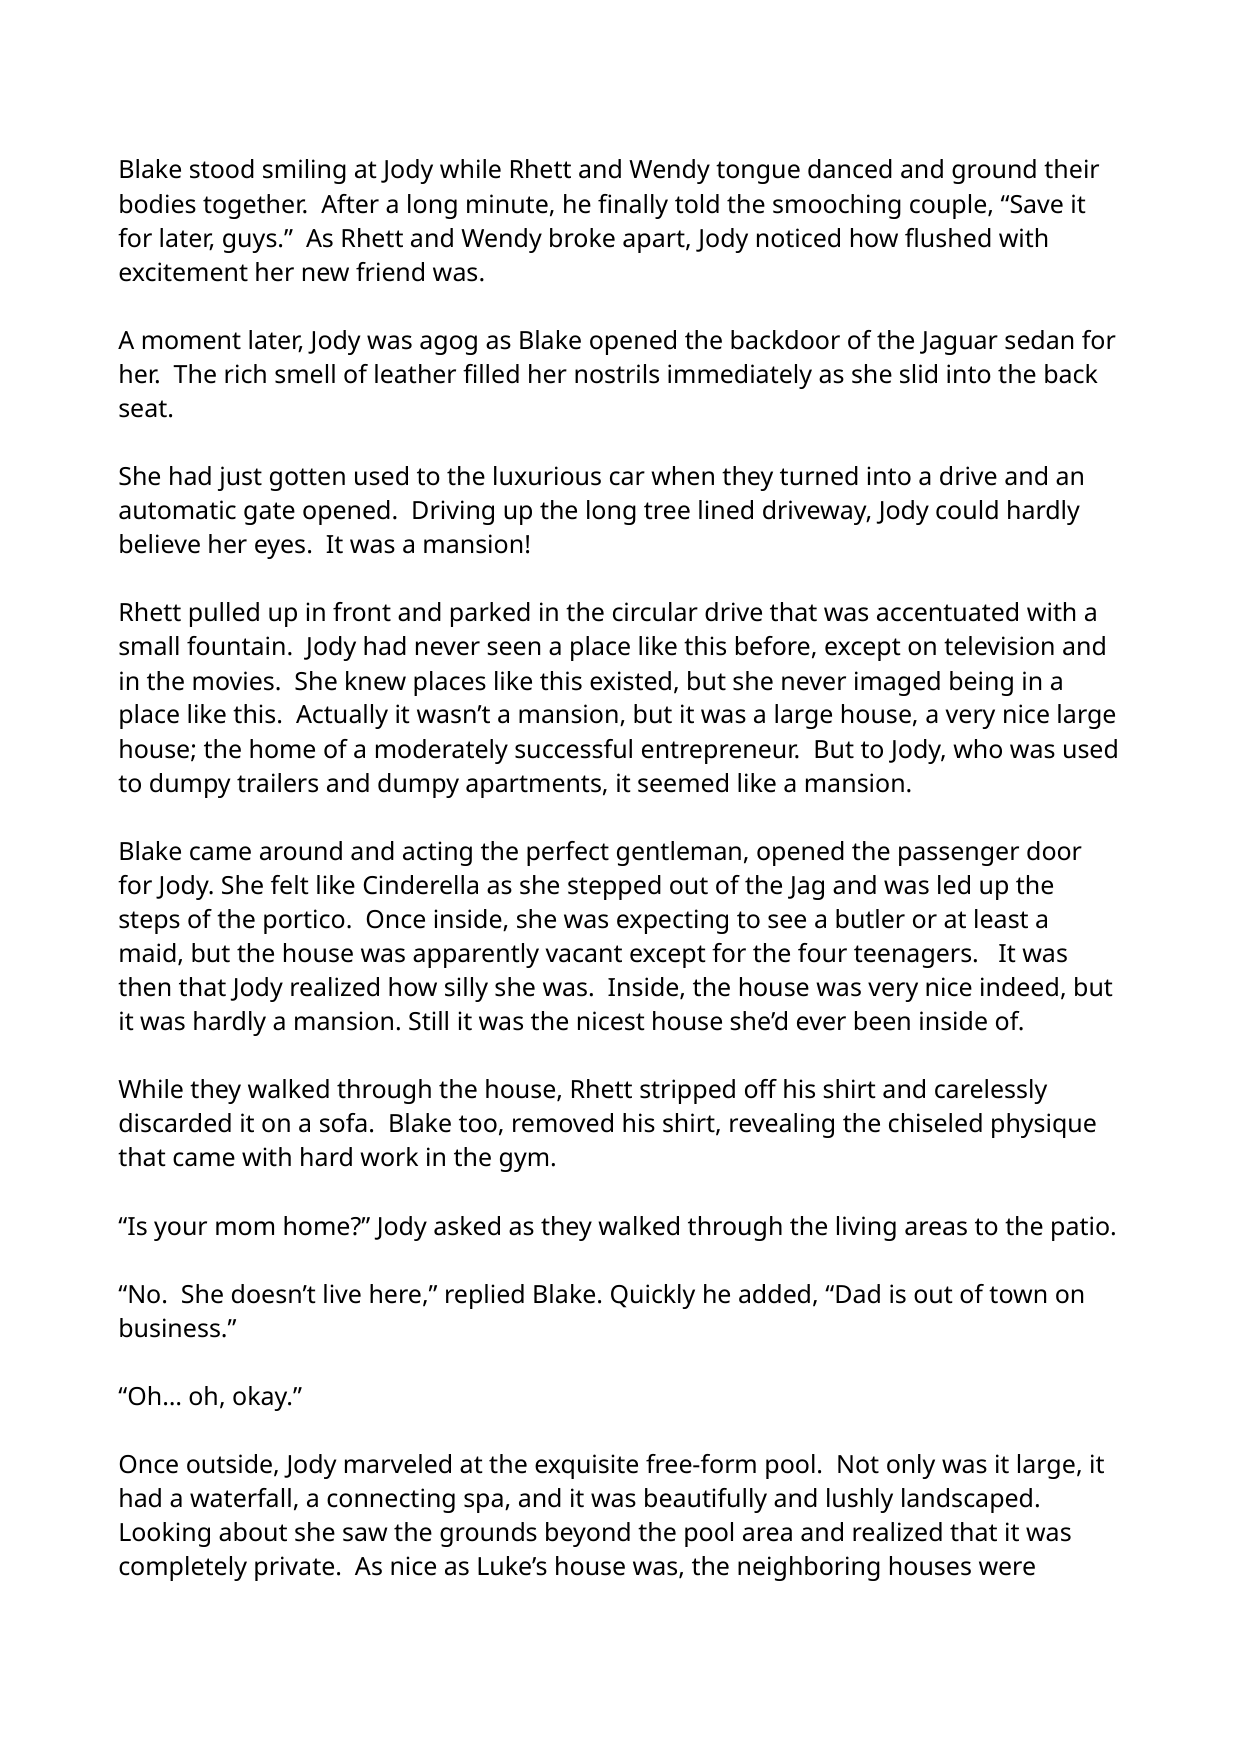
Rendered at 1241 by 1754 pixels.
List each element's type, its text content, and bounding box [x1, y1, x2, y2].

text “Oh… oh, okay.” [118, 1378, 1122, 1412]
text While they walked through the house, Rhett stripped off his shirt and carelessly discarded it on a sofa. Blake too, removed his shirt, revealing the chiseled physique that came with hard work in the gym. [118, 1072, 1122, 1174]
text Blake stood smiling at Jody while Rhett and Wendy tongue danced and ground their bodies together. After a long minute, he finally told the smooching couple, “Save it for later, guys.” As Rhett and Wendy broke apart, Jody noticed how flushed with excitement her new friend was. [118, 152, 1122, 288]
text Blake came around and acting the perfect gentleman, opened the passenger door for Jody. She felt like Cinderella as she stepped out of the Jag and was led up the steps of the portico. Once inside, she was expecting to see a butler or at least a maid, but the house was apparently vacant except for the four teenagers. It was then that Jody realized how silly she was. Inside, the house was very nice indeed, but it was hardly a mansion. Still it was the nicest house she’d ever been inside of. [118, 833, 1122, 1038]
text She had just gotten used to the luxurious car when they turned into a drive and an automatic gate opened. Driving up the long tree lined driveway, Jody could hardly believe her eyes. It was a mansion! [118, 459, 1122, 561]
text A moment later, Jody was agog as Blake opened the backdoor of the Jaguar sedan for her. The rich smell of leather filled her nostrils immediately as she slid into the back seat. [118, 322, 1122, 425]
text Rhett pulled up in front and parked in the circular drive that was accentuated with a small fountain. Jody had never seen a place like this before, except on television and in the movies. She knew places like this existed, but she never imaged being in a place like this. Actually it wasn’t a mansion, but it was a large house, a very nice large house; the home of a moderately successful entrepreneur. But to Jody, who was used to dumpy trailers and dumpy apartments, it seemed like a mansion. [118, 595, 1122, 799]
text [118, 1447, 1122, 1583]
text “Is your mom home?” Jody asked as they walked through the living areas to the patio. [118, 1208, 1122, 1242]
text “No. She doesn’t live here,” replied Blake. Quickly he added, “Dad is out of town on business.” [118, 1276, 1122, 1344]
